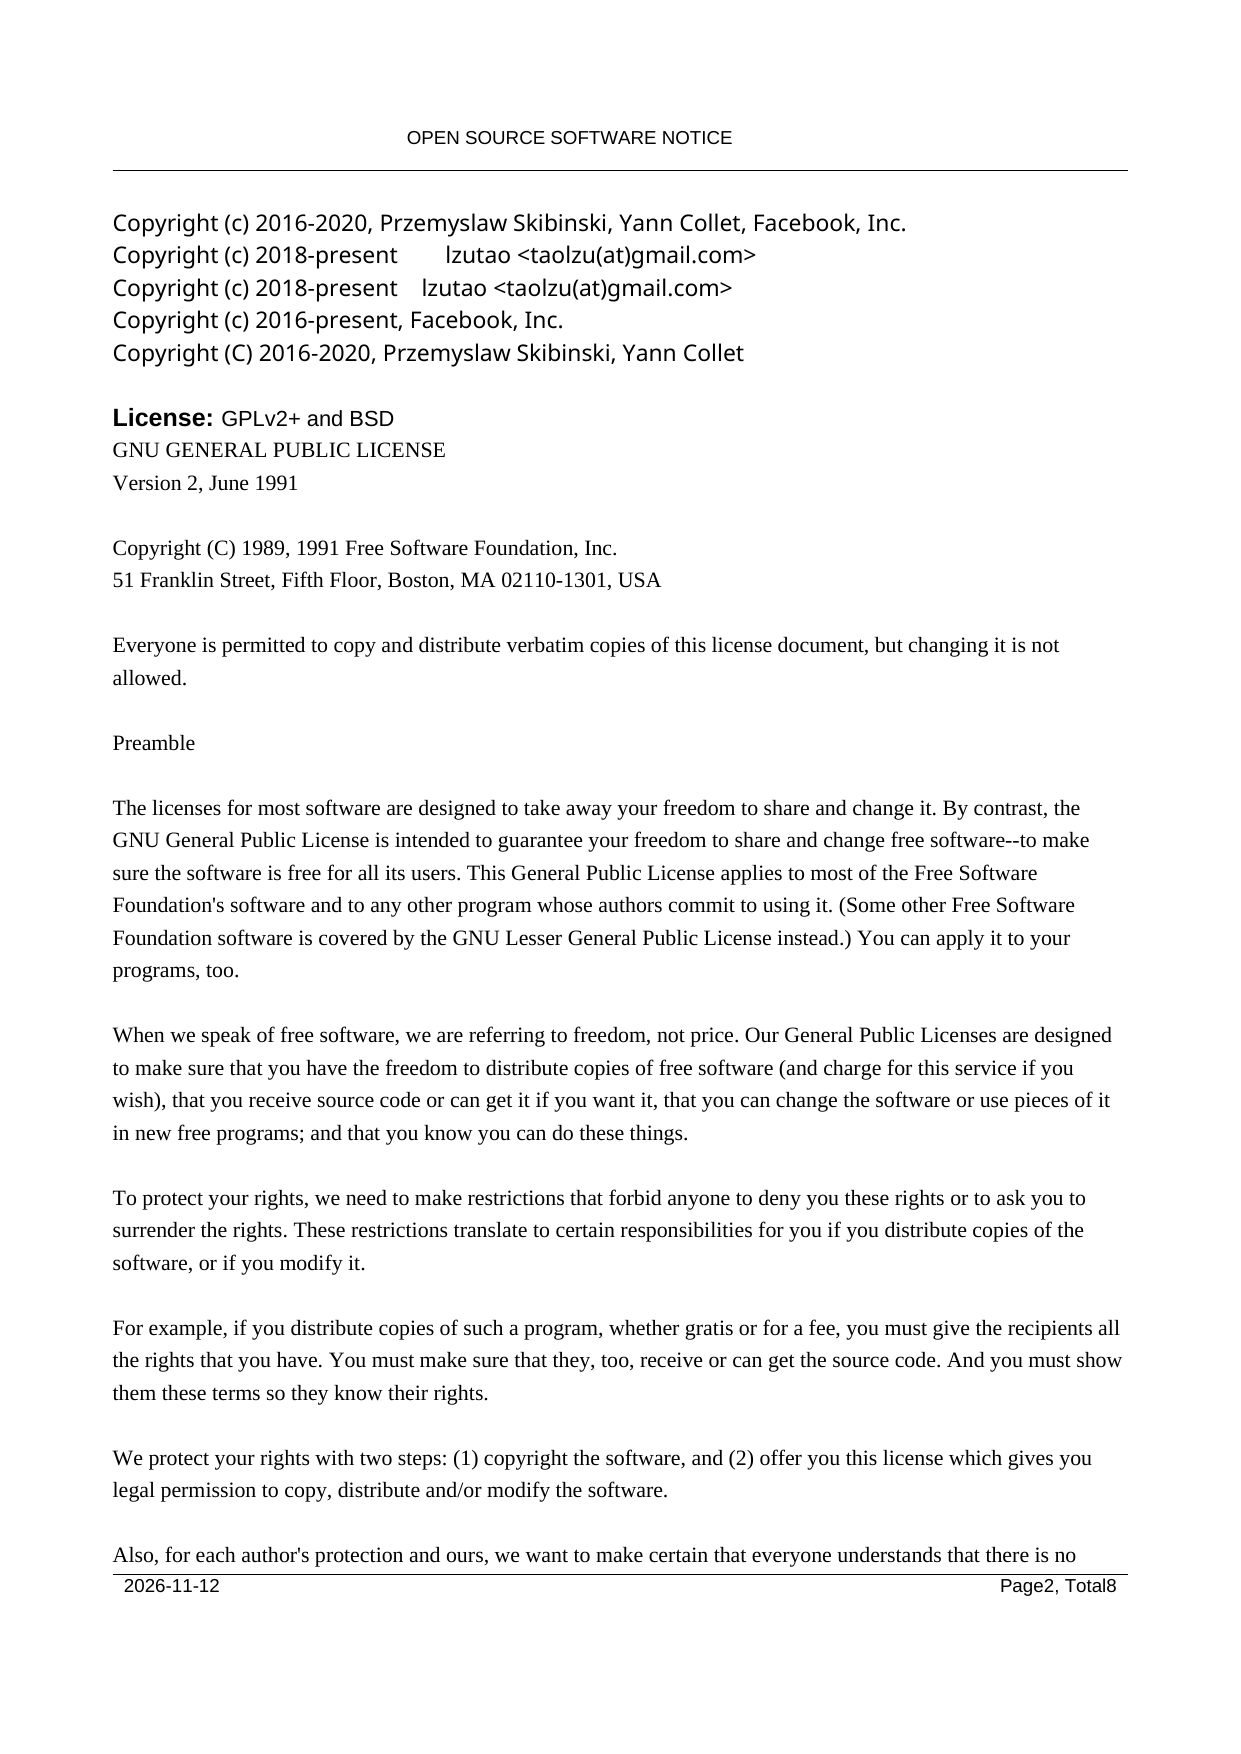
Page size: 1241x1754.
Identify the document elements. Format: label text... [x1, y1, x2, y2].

text License: GPLv2+ and BSD [112, 401, 1128, 434]
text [112, 206, 1128, 401]
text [112, 434, 1128, 1571]
